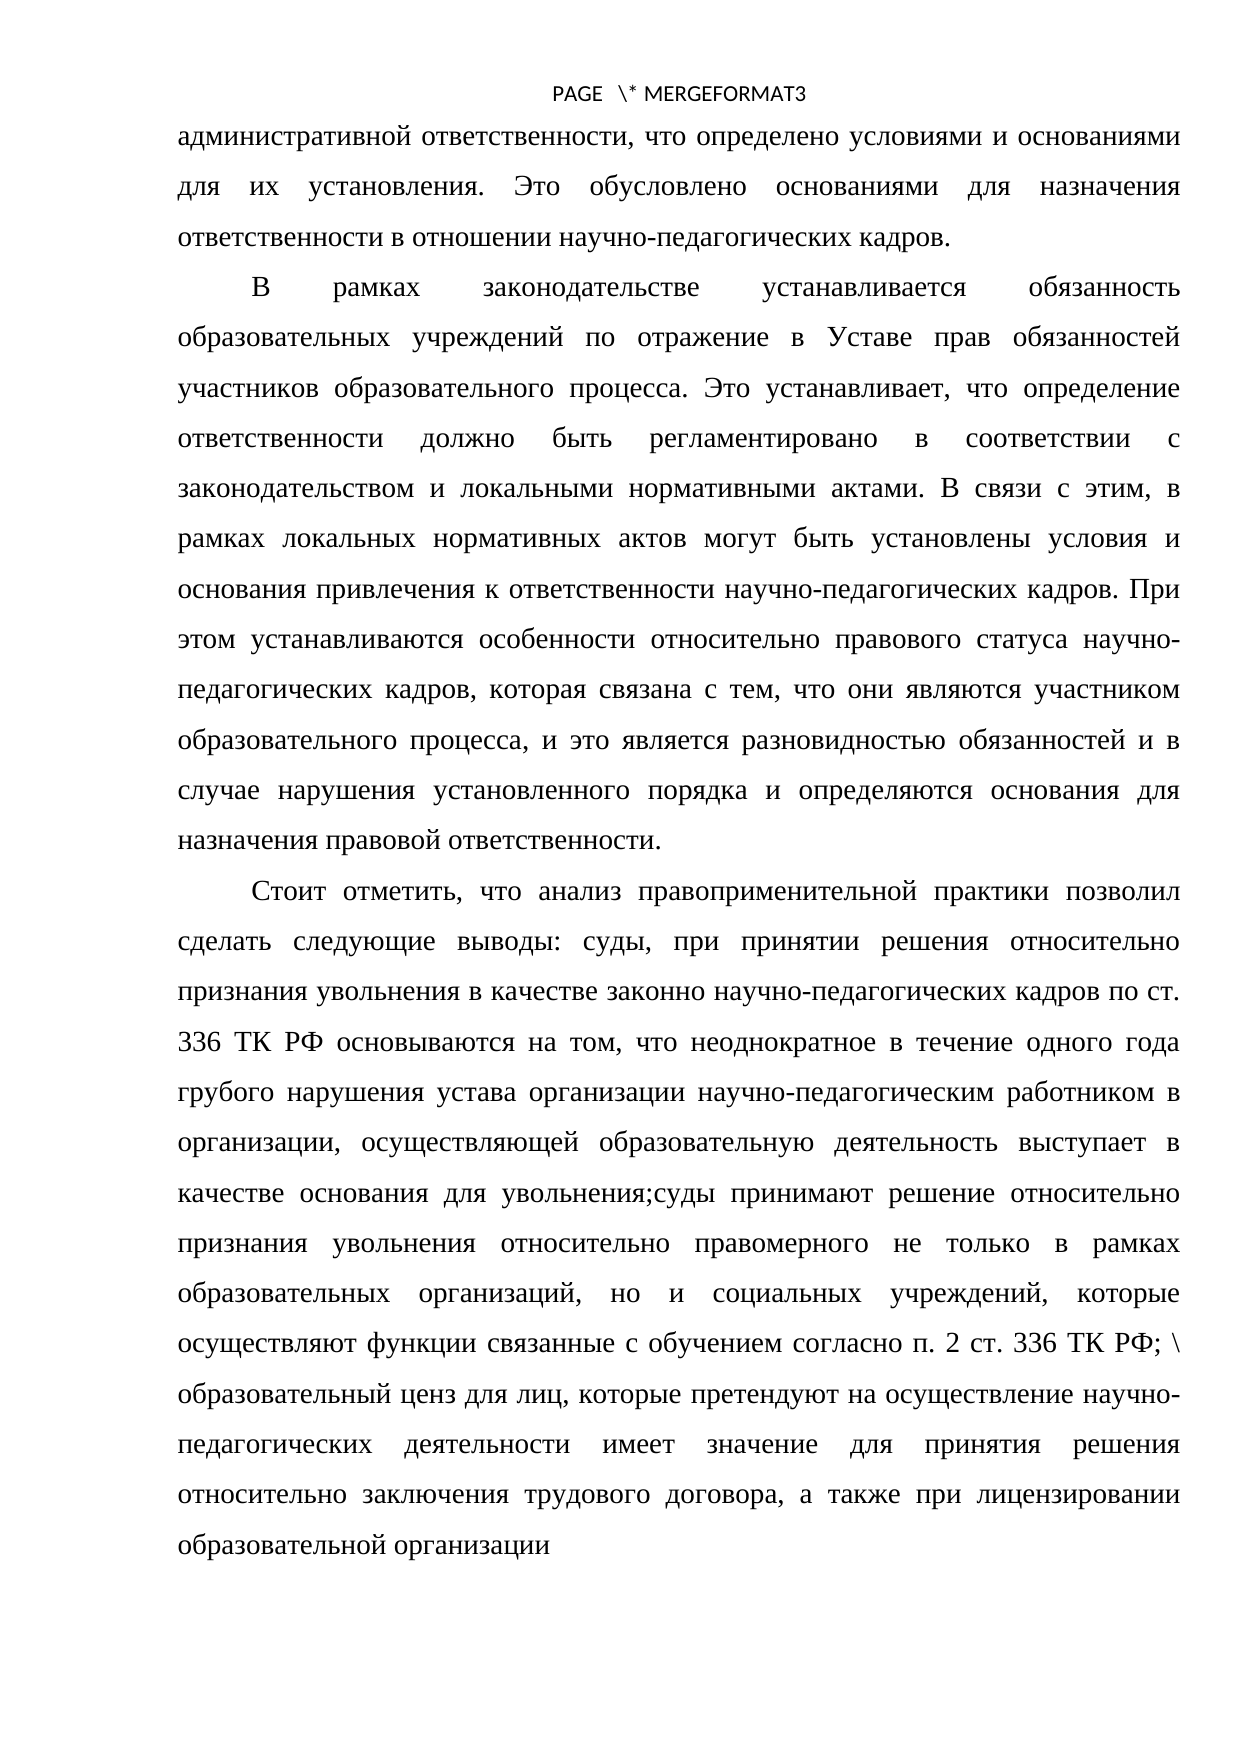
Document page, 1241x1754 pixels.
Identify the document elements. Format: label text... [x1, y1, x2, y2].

text В рамках законодательстве устанавливается обязанность образовательных учреждений по отражение в Уставе прав обязанностей участников образовательного процесса. Это устанавливает, что определение ответственности должно быть регламентировано в соответствии с законодательством и локальными нормативными актами. В связи с этим, в рамках локальных нормативных актов могут быть установлены условия и основания привлечения к ответственности научно-педагогических кадров. При этом устанавливаются особенности относительно правового статуса научно-педагогических кадров, которая связана с тем, что они являются участником образовательного процесса, и это является разновидностью обязанностей и в случае нарушения установленного порядка и определяются основания для назначения правовой ответственности. [177, 269, 1181, 856]
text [177, 118, 1181, 252]
text Стоит отметить, что анализ правоприменительной практики позволил сделать следующие выводы: суды, при принятии решения относительно признания увольнения в качестве законно научно-педагогических кадров по ст. 336 ТК РФ основываются на том, что неоднократное в течение одного года грубого нарушения устава организации научно-педагогическим работником в организации, осуществляющей образовательную деятельность выступает в качестве основания для увольнения;суды принимают решение относительно признания увольнения относительно правомерного не только в рамках образовательных организаций, но и социальных учреждений, которые осуществляют функции связанные с обучением согласно п. 2 ст. 336 ТК РФ; \образовательный ценз для лиц, которые претендуют на осуществление научно-педагогических деятельности имеет значение для принятия решения относительно заключения трудового договора, а также при лицензировании образовательной организации [177, 873, 1181, 1560]
